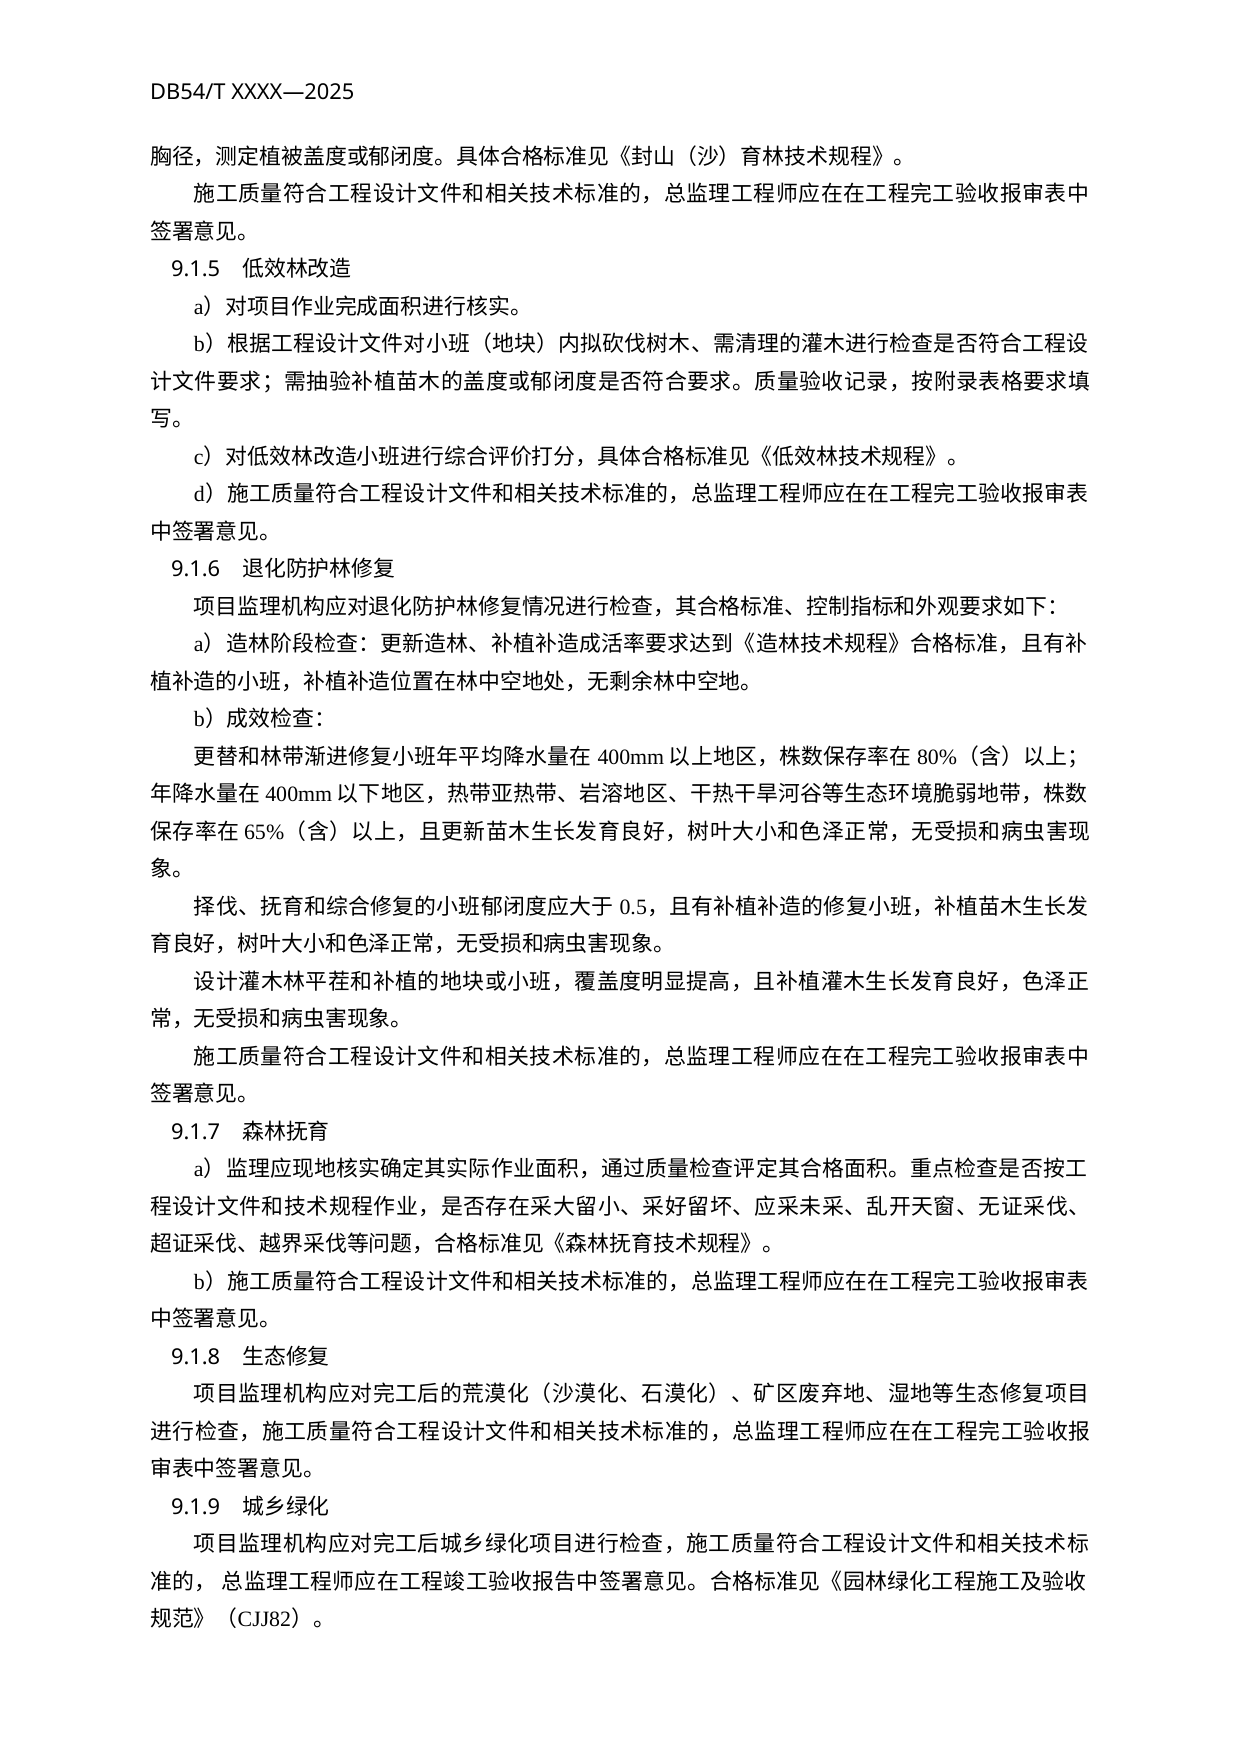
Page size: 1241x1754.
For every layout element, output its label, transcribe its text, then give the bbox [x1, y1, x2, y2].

text b）施工质量符合工程设计文件和相关技术标准的，总监理工程师应在在工程完工验收报审表中签署意见。 [150, 1261, 1090, 1336]
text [150, 136, 1090, 173]
text 设计灌木林平茬和补植的地块或小班，覆盖度明显提高，且补植灌木生长发育良好，色泽正常，无受损和病虫害现象。 [150, 961, 1090, 1036]
text 更替和林带渐进修复小班年平均降水量在400mm以上地区，株数保存率在80%（含）以上；年降水量在400mm以下地区，热带亚热带、岩溶地区、干热干旱河谷等生态环境脆弱地带，株数保存率在65%（含）以上，且更新苗木生长发育良好，树叶大小和色泽正常，无受损和病虫害现象。 [150, 736, 1090, 886]
text 生态修复 [150, 1336, 1090, 1373]
text 施工质量符合工程设计文件和相关技术标准的，总监理工程师应在在工程完工验收报审表中签署意见。 [150, 173, 1090, 248]
text a）造林阶段检查：更新造林、补植补造成活率要求达到《造林技术规程》合格标准，且有补植补造的小班，补植补造位置在林中空地处，无剩余林中空地。 [150, 623, 1090, 698]
text a）对项目作业完成面积进行核实。 [150, 286, 1090, 323]
text a）监理应现地核实确定其实际作业面积，通过质量检查评定其合格面积。重点检查是否按工程设计文件和技术规程作业，是否存在采大留小、采好留坏、应采未采、乱开天窗、无证采伐、超证采伐、越界采伐等问题，合格标准见《森林抚育技术规程》。 [150, 1148, 1090, 1261]
text 退化防护林修复 [150, 548, 1090, 586]
text 项目监理机构应对完工后城乡绿化项目进行检查，施工质量符合工程设计文件和相关技术标准的， 总监理工程师应在工程竣工验收报告中签署意见。合格标准见《园林绿化工程施工及验收规范》（CJJ82）。 [150, 1523, 1090, 1636]
text 城乡绿化 [150, 1486, 1090, 1523]
text 择伐、抚育和综合修复的小班郁闭度应大于0.5，且有补植补造的修复小班，补植苗木生长发育良好，树叶大小和色泽正常，无受损和病虫害现象。 [150, 886, 1090, 961]
text 项目监理机构应对退化防护林修复情况进行检查，其合格标准、控制指标和外观要求如下： [150, 586, 1090, 623]
text 低效林改造 [150, 248, 1090, 286]
text d）施工质量符合工程设计文件和相关技术标准的，总监理工程师应在在工程完工验收报审表中签署意见。 [150, 473, 1090, 548]
text 项目监理机构应对完工后的荒漠化（沙漠化、石漠化）、矿区废弃地、湿地等生态修复项目进行检查，施工质量符合工程设计文件和相关技术标准的，总监理工程师应在在工程完工验收报审表中签署意见。 [150, 1373, 1090, 1486]
text c）对低效林改造小班进行综合评价打分，具体合格标准见《低效林技术规程》。 [150, 436, 1090, 473]
text b）根据工程设计文件对小班（地块）内拟砍伐树木、需清理的灌木进行检查是否符合工程设计文件要求；需抽验补植苗木的盖度或郁闭度是否符合要求。质量验收记录，按附录表格要求填写。 [150, 323, 1090, 436]
text 森林抚育 [150, 1111, 1090, 1148]
text b）成效检查： [150, 698, 1090, 736]
text 施工质量符合工程设计文件和相关技术标准的，总监理工程师应在在工程完工验收报审表中签署意见。 [150, 1036, 1090, 1111]
